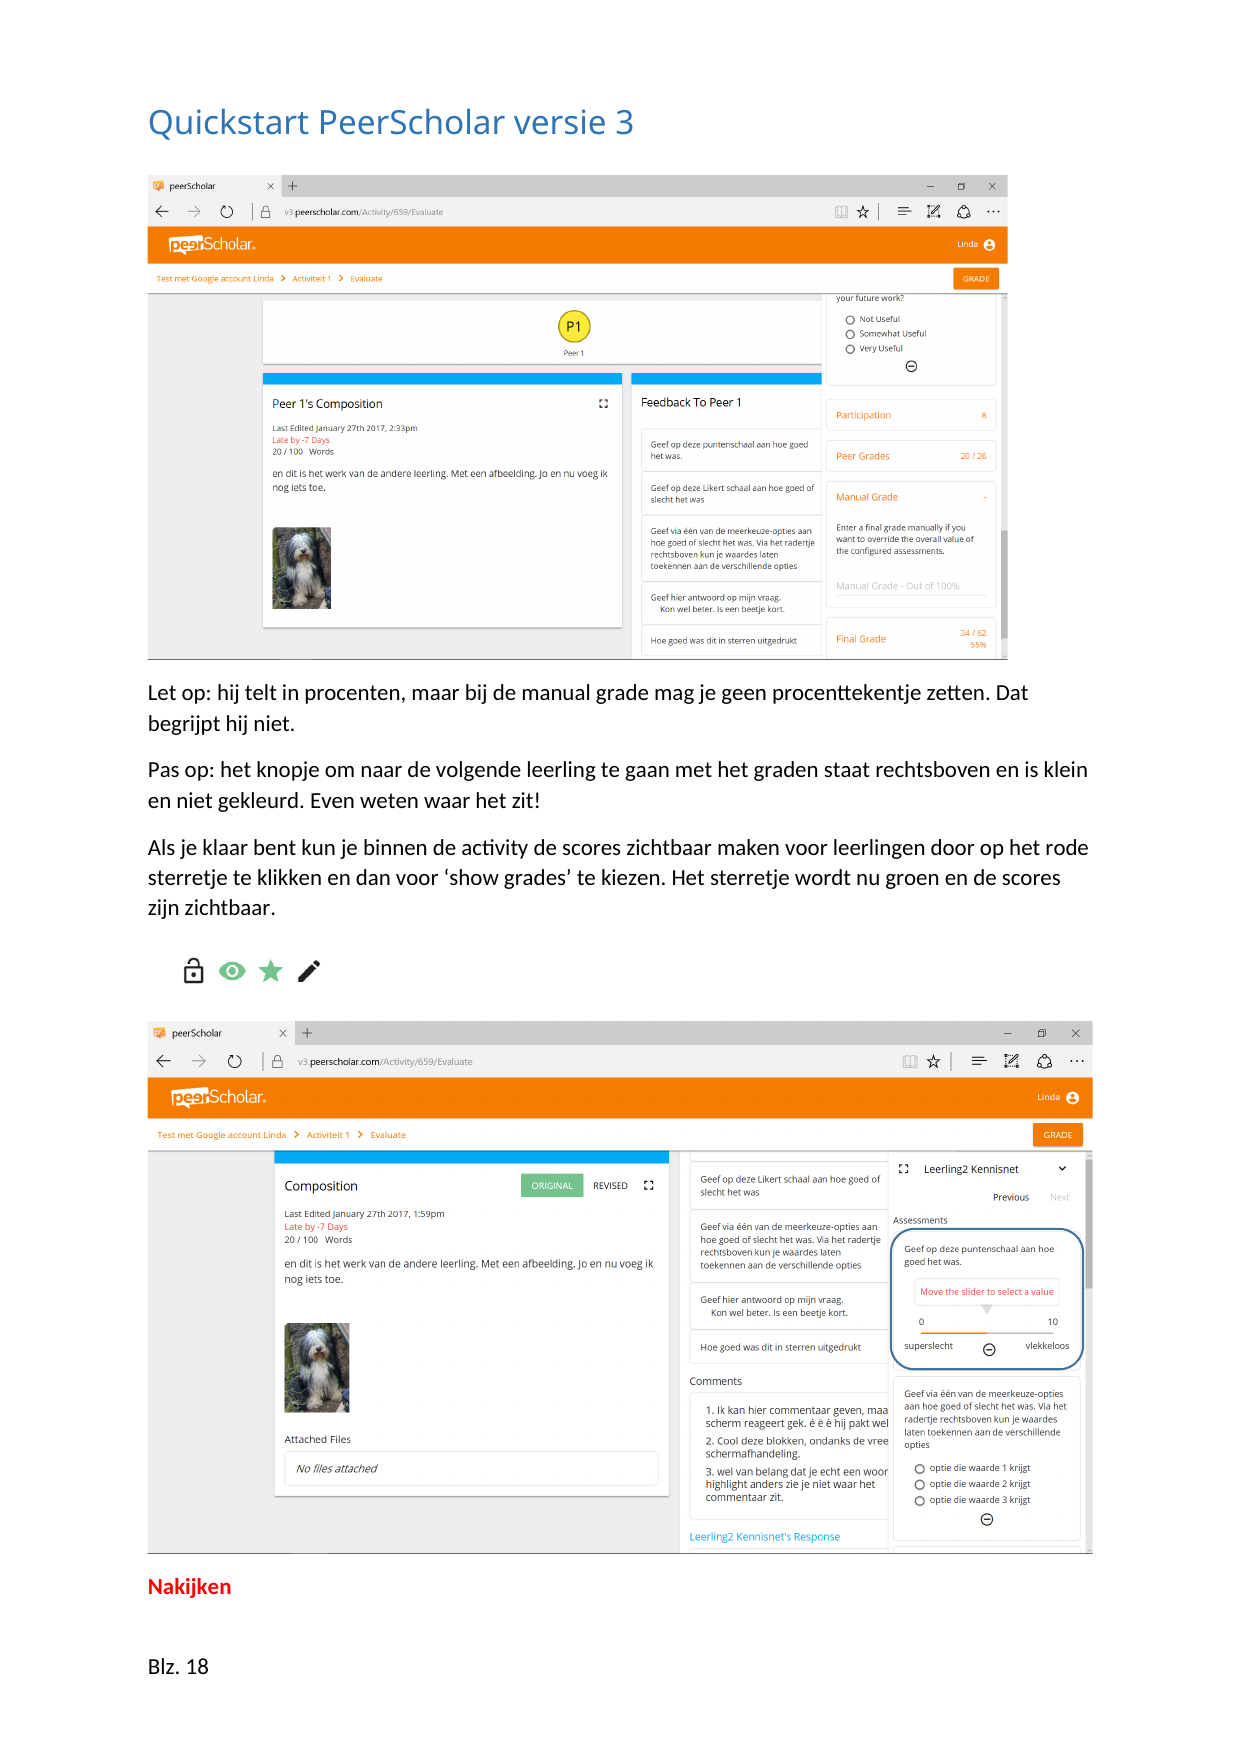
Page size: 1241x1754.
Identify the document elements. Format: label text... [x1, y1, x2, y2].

text Als je klaar bent kun je binnen de activity de scores zichtbaar maken voor leerlingen door op het rode sterretje te klikken en dan voor ‘show grades’ te kiezen. Het sterretje wordt nu groen en de scores zijn zichtbaar. [148, 833, 1093, 921]
text Pas op: het knopje om naar de volgende leerling te gaan met het graden staat rechtsboven en is klein en niet gekleurd. Even weten waar het zit! [148, 756, 1093, 814]
picture [147, 175, 1008, 660]
picture [147, 940, 338, 1003]
text Let op: hij telt in procenten, maar bij de manual grade mag je geen procenttekentje zetten. Dat begrijpt hij niet. [148, 678, 1093, 737]
picture [147, 1021, 1093, 1554]
text Nakijken [148, 1572, 1093, 1600]
